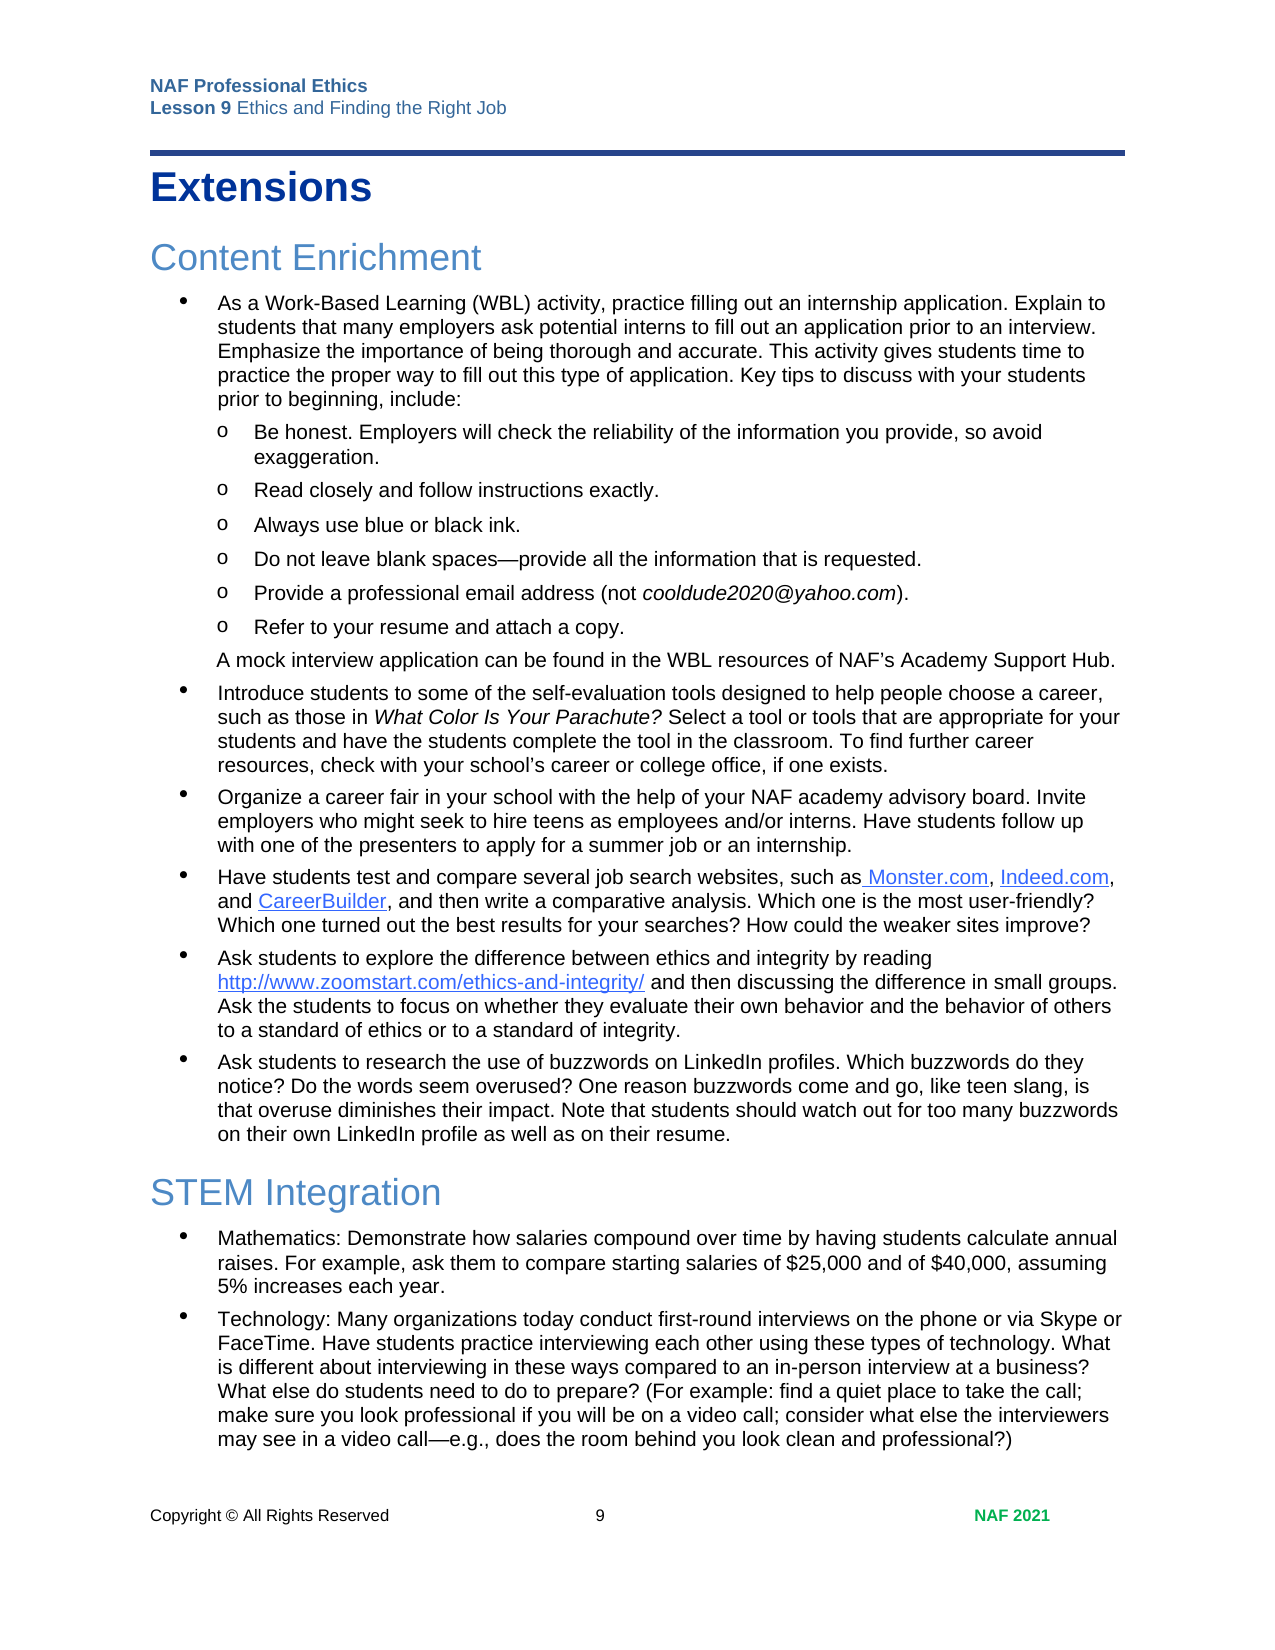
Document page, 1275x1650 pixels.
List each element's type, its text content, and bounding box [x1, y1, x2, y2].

text Mathematics: Demonstrate how salaries compound over time by having students calculate annual raises. For example, ask them to compare starting salaries of $25,000 and of $40,000, assuming 5% increases each year. [180, 1226, 1125, 1298]
list Ask students to research the use of buzzwords on LinkedIn profiles. Which buzzwords do they notice? Do the words seem overused? One reason buzzwords come and go, like teen slang, is that overuse diminishes their impact. Note that students should watch out for too many buzzwords on their own LinkedIn profile as well as on their resume. [180, 1050, 1125, 1146]
list Have students test and compare several job search websites, such as Monster.com, Indeed.com, and CareerBuilder, and then write a comparative analysis. Which one is the most user-friendly? Which one turned out the best results for your searches? How could the weaker sites improve? [180, 865, 1125, 937]
text Do not leave blank spaces—provide all the information that is requested. [216, 546, 1125, 572]
text Content Enrichment [150, 235, 1125, 278]
list Ask students to explore the difference between ethics and integrity by reading http://www.zoomstart.com/ethics-and-integrity/ and then discussing the difference in small groups. Ask the students to focus on whether they evaluate their own behavior and the behavior of others to a standard of ethics or to a standard of integrity. [180, 945, 1125, 1041]
text Refer to your resume and attach a copy. [216, 614, 1125, 640]
text Provide a professional email address (not cooldude2020@yahoo.com). [216, 580, 1125, 606]
text As a Work-Based Learning (WBL) activity, practice filling out an internship application. Explain to students that many employers ask potential interns to fill out an application prior to an interview. Emphasize the importance of being thorough and accurate. This activity gives students time to practice the proper way to fill out this type of application. Key tips to discuss with your students prior to beginning, include: [180, 291, 1125, 411]
text Technology: Many organizations today conduct first-round interviews on the phone or via Skype or FaceTime. Have students practice interviewing each other using these types of technology. What is different about interviewing in these ways compared to an in-person interview at a business? What else do students need to do to prepare? (For example: find a quiet place to take the call; make sure you look professional if you will be on a video call; consider what else the interviewers may see in a video call—e.g., does the room behind you look clean and professional?) [180, 1307, 1125, 1450]
list Introduce students to some of the self-evaluation tools designed to help people choose a career, such as those in What Color Is Your Parachute? Select a tool or tools that are appropriate for your students and have the students complete the tool in the classroom. To find further career resources, check with your school’s career or college office, if one exists. [180, 681, 1125, 776]
text Be honest. Employers will check the reliability of the information you provide, so avoid exaggeration. [216, 419, 1125, 469]
text Extensions [150, 156, 1125, 210]
list A mock interview application can be found in the WBL resources of NAF’s Academy Support Hub. [216, 648, 1125, 672]
text Always use blue or black ink. [216, 512, 1125, 537]
text STEM Integration [150, 1171, 1125, 1214]
text Read closely and follow instructions exactly. [216, 477, 1125, 503]
list Organize a career fair in your school with the help of your NAF academy advisory board. Invite employers who might seek to hire teens as employees and/or interns. Have students follow up with one of the presenters to apply for a summer job or an internship. [180, 785, 1125, 857]
